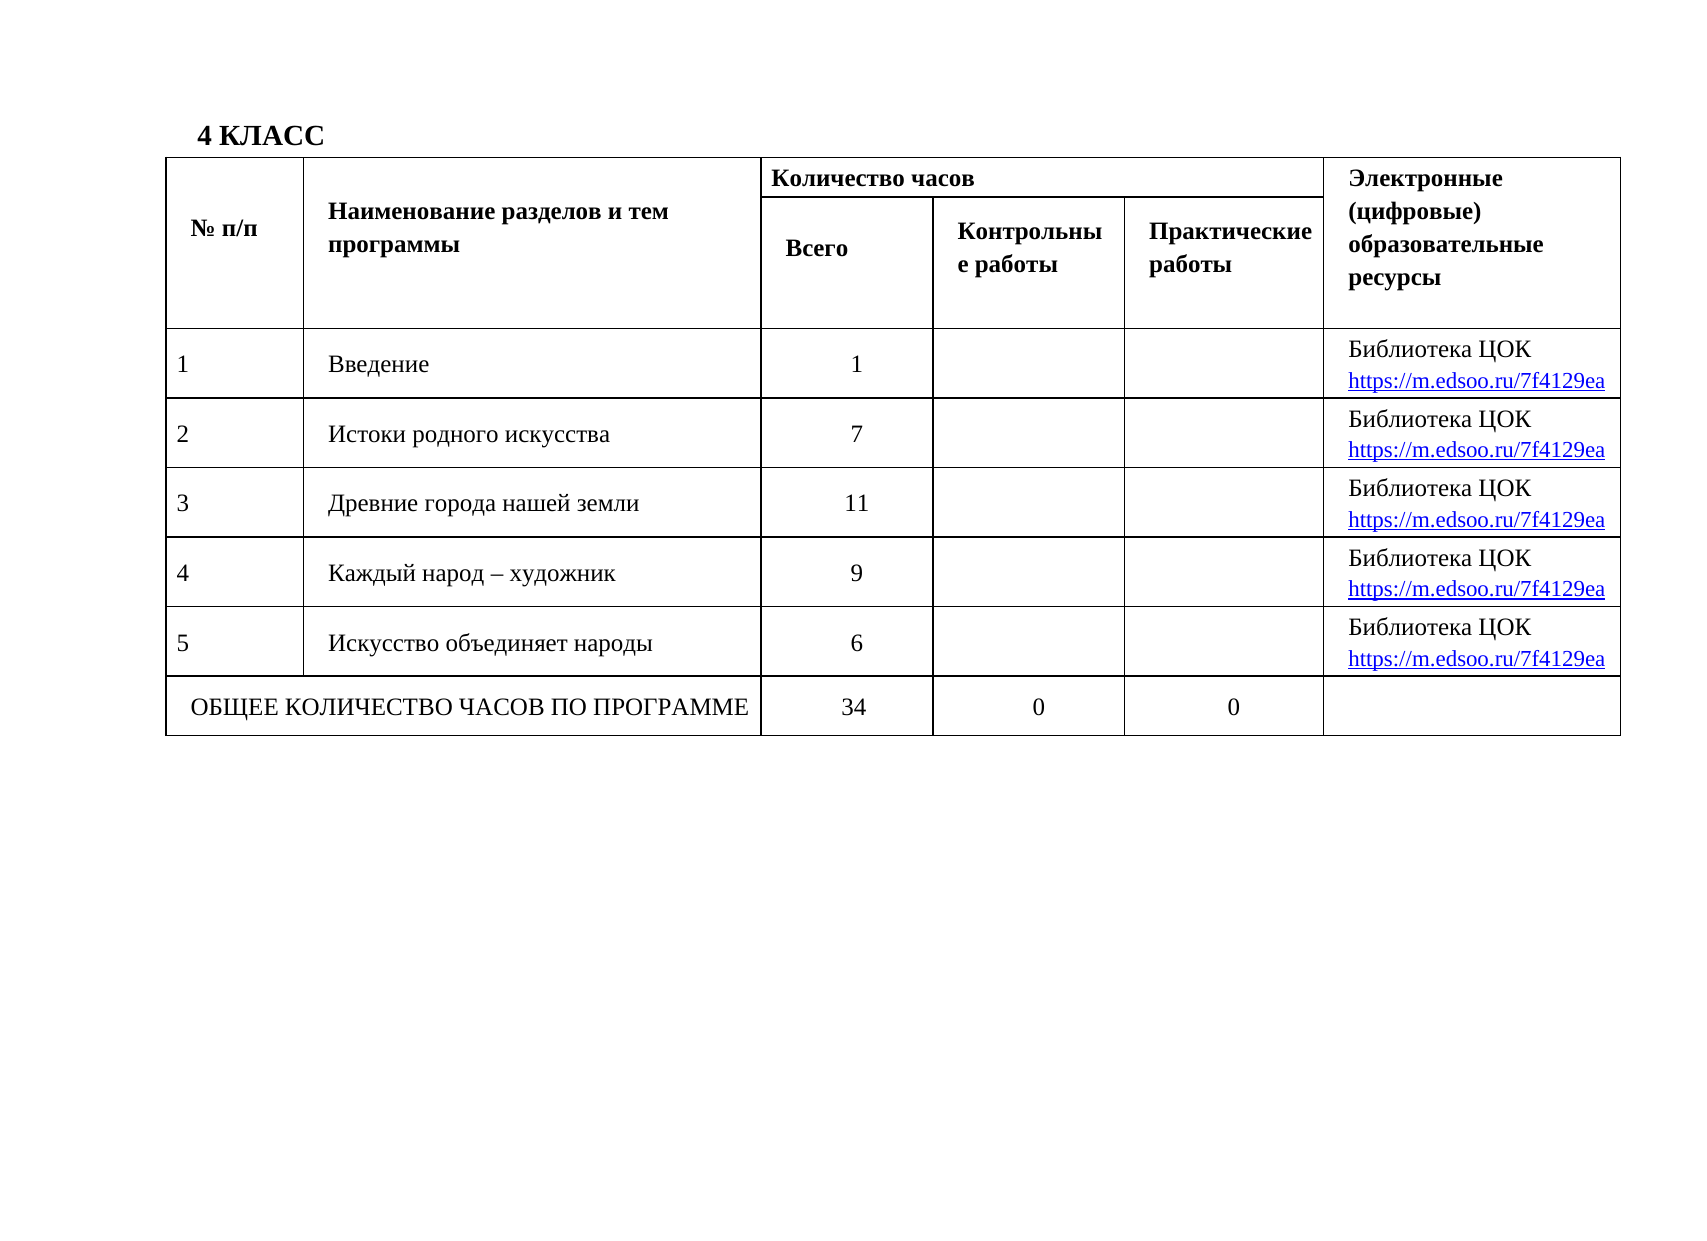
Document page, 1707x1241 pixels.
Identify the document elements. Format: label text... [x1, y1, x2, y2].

table_cell 0 [934, 677, 1124, 735]
table_cell 1 [762, 329, 932, 397]
table_cell Всего [762, 198, 932, 327]
table_cell 11 [762, 468, 932, 536]
table_header Количество часов [762, 158, 1323, 196]
text 4 КЛАСС [190, 118, 1618, 152]
table_cell [1125, 399, 1323, 467]
table_cell 34 [762, 677, 932, 735]
table_cell 5 [167, 607, 303, 675]
table_cell [1125, 607, 1323, 675]
table_cell Искусство объединяет народы [304, 607, 760, 675]
table_cell 2 [167, 399, 303, 467]
table_cell Библиотека ЦОК https://m.edsoo.ru/7f4129ea [1324, 468, 1620, 536]
table_cell 7 [762, 399, 932, 467]
table_cell 1 [167, 329, 303, 397]
table_cell Истоки родного искусства [304, 399, 760, 467]
table_cell [1324, 677, 1620, 735]
table_cell [1125, 329, 1323, 397]
table_cell [1125, 538, 1323, 606]
table_header № п/п [167, 158, 303, 327]
table_cell Библиотека ЦОК https://m.edsoo.ru/7f4129ea [1324, 538, 1620, 606]
table_cell [934, 538, 1124, 606]
table_cell [934, 329, 1124, 397]
table_cell Библиотека ЦОК https://m.edsoo.ru/7f4129ea [1324, 329, 1620, 397]
table_cell 9 [762, 538, 932, 606]
table_cell Введение [304, 329, 760, 397]
table_cell Древние города нашей земли [304, 468, 760, 536]
table_cell Контрольные работы [934, 198, 1124, 327]
table_cell ОБЩЕЕ КОЛИЧЕСТВО ЧАСОВ ПО ПРОГРАММЕ [167, 677, 760, 735]
table_cell Практические работы [1125, 198, 1323, 327]
table_cell 6 [762, 607, 932, 675]
table_cell Библиотека ЦОК https://m.edsoo.ru/7f4129ea [1324, 399, 1620, 467]
table_header Электронные (цифровые) образовательные ресурсы [1324, 158, 1620, 327]
table_cell [934, 468, 1124, 536]
table_header Наименование разделов и тем программы [304, 158, 760, 327]
table_cell 0 [1125, 677, 1323, 735]
table_cell [1125, 468, 1323, 536]
table_cell 4 [167, 538, 303, 606]
table_cell [934, 399, 1124, 467]
table_cell Библиотека ЦОК https://m.edsoo.ru/7f4129ea [1324, 607, 1620, 675]
table_cell 3 [167, 468, 303, 536]
table_cell Каждый народ – художник [304, 538, 760, 606]
table_cell [934, 607, 1124, 675]
